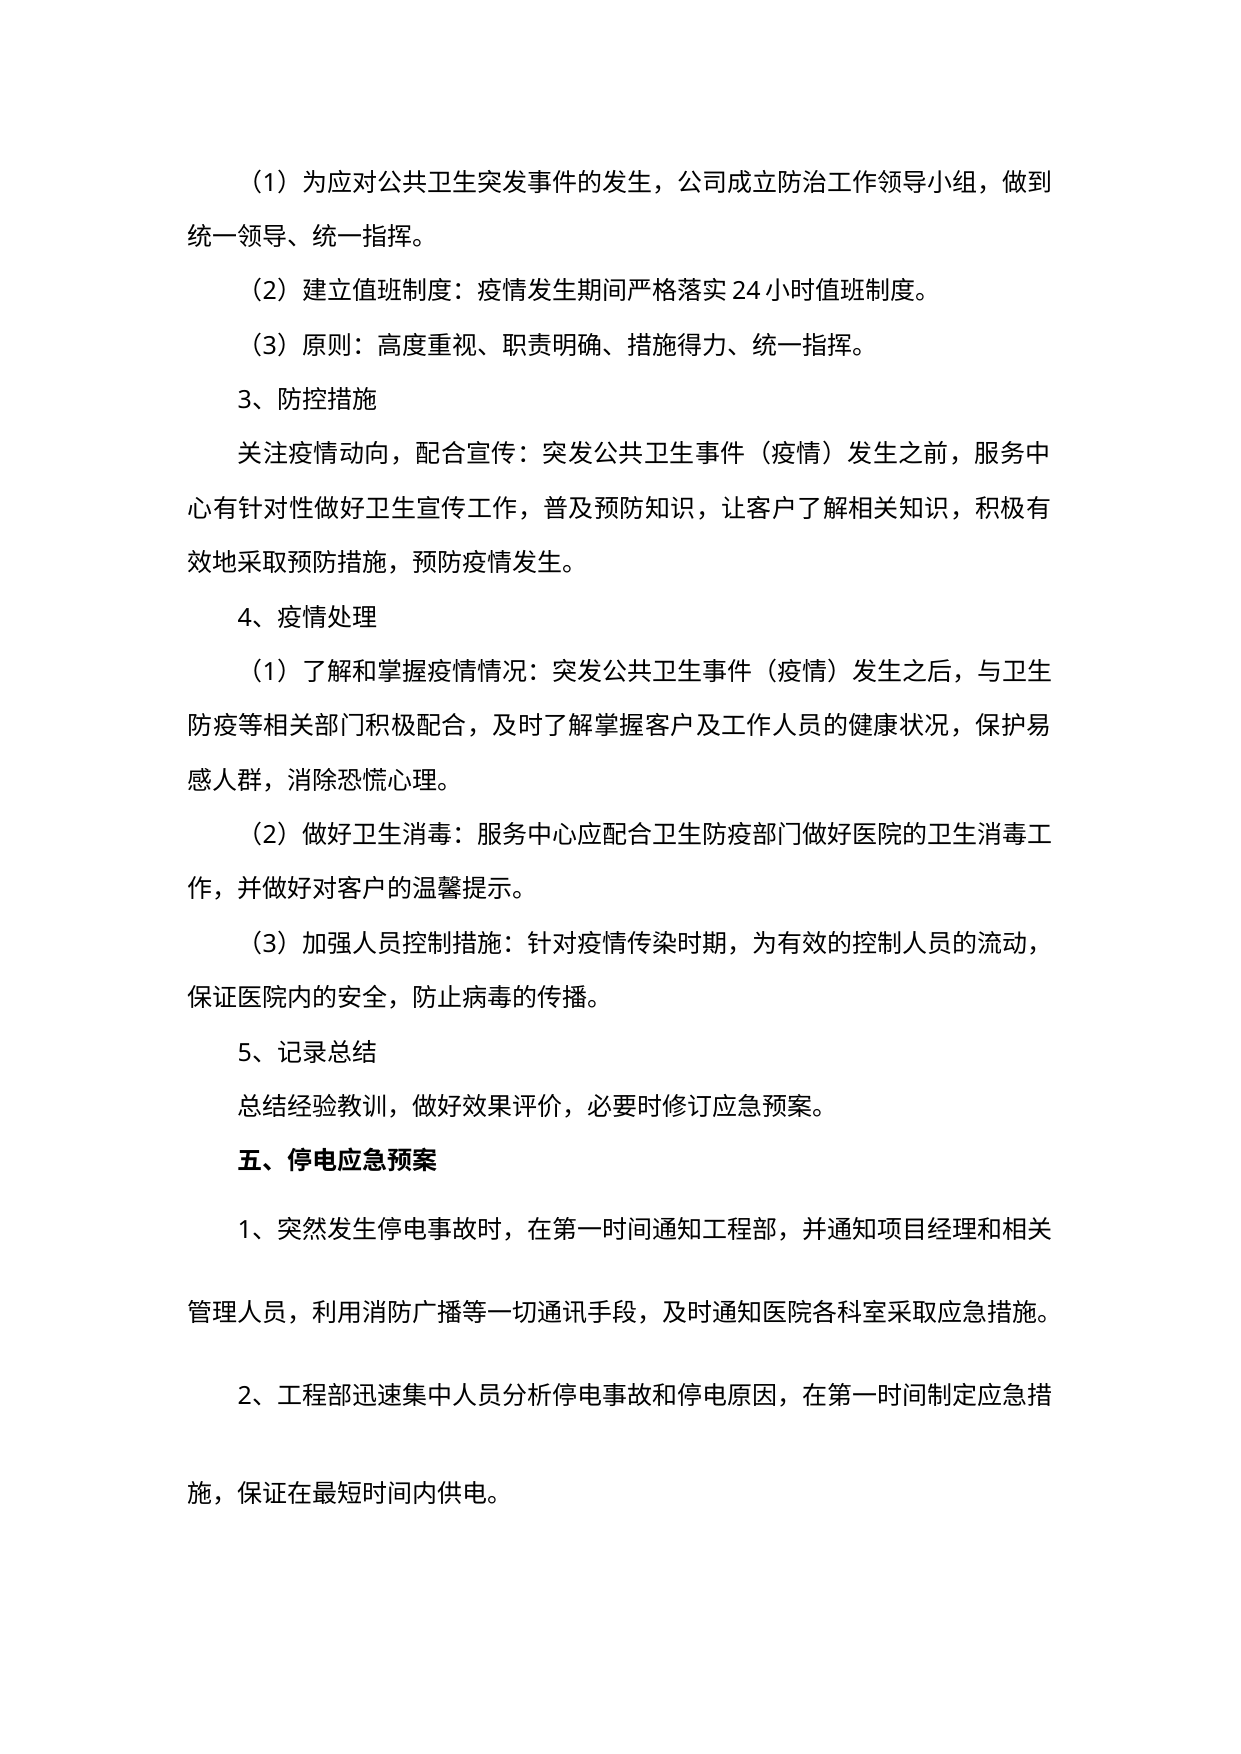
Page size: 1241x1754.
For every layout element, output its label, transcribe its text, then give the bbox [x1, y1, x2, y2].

text （2）建立值班制度：疫情发生期间严格落实24小时值班制度。 [187, 271, 1053, 307]
text （2）做好卫生消毒：服务中心应配合卫生防疫部门做好医院的卫生消毒工作，并做好对客户的温馨提示。 [187, 814, 1053, 905]
text 5、记录总结 [187, 1032, 1053, 1068]
text （3）加强人员控制措施：针对疫情传染时期，为有效的控制人员的流动，保证医院内的安全，防止病毒的传播。 [187, 923, 1053, 1014]
text 总结经验教训，做好效果评价，必要时修订应急预案。 [187, 1086, 1053, 1123]
text 4、疫情处理 [187, 597, 1053, 633]
text 五、停电应急预案 [187, 1141, 1053, 1177]
list 2、工程部迅速集中人员分析停电事故和停电原因，在第一时间制定应急措施，保证在最短时间内供电。 [187, 1361, 1053, 1524]
text （1）为应对公共卫生突发事件的发生，公司成立防治工作领导小组，做到统一领导、统一指挥。 [187, 162, 1053, 253]
list 1、突然发生停电事故时，在第一时间通知工程部，并通知项目经理和相关 [187, 1195, 1053, 1260]
list 管理人员，利用消防广播等一切通讯手段，及时通知医院各科室采取应急措施。 [187, 1278, 1053, 1343]
text 3、防控措施 [187, 379, 1053, 416]
text 关注疫情动向，配合宣传：突发公共卫生事件（疫情）发生之前，服务中心有针对性做好卫生宣传工作，普及预防知识，让客户了解相关知识，积极有效地采取预防措施，预防疫情发生。 [187, 434, 1053, 579]
text （3）原则：高度重视、职责明确、措施得力、统一指挥。 [187, 325, 1053, 361]
text （1）了解和掌握疫情情况：突发公共卫生事件（疫情）发生之后，与卫生防疫等相关部门积极配合，及时了解掌握客户及工作人员的健康状况，保护易感人群，消除恐慌心理。 [187, 651, 1053, 796]
